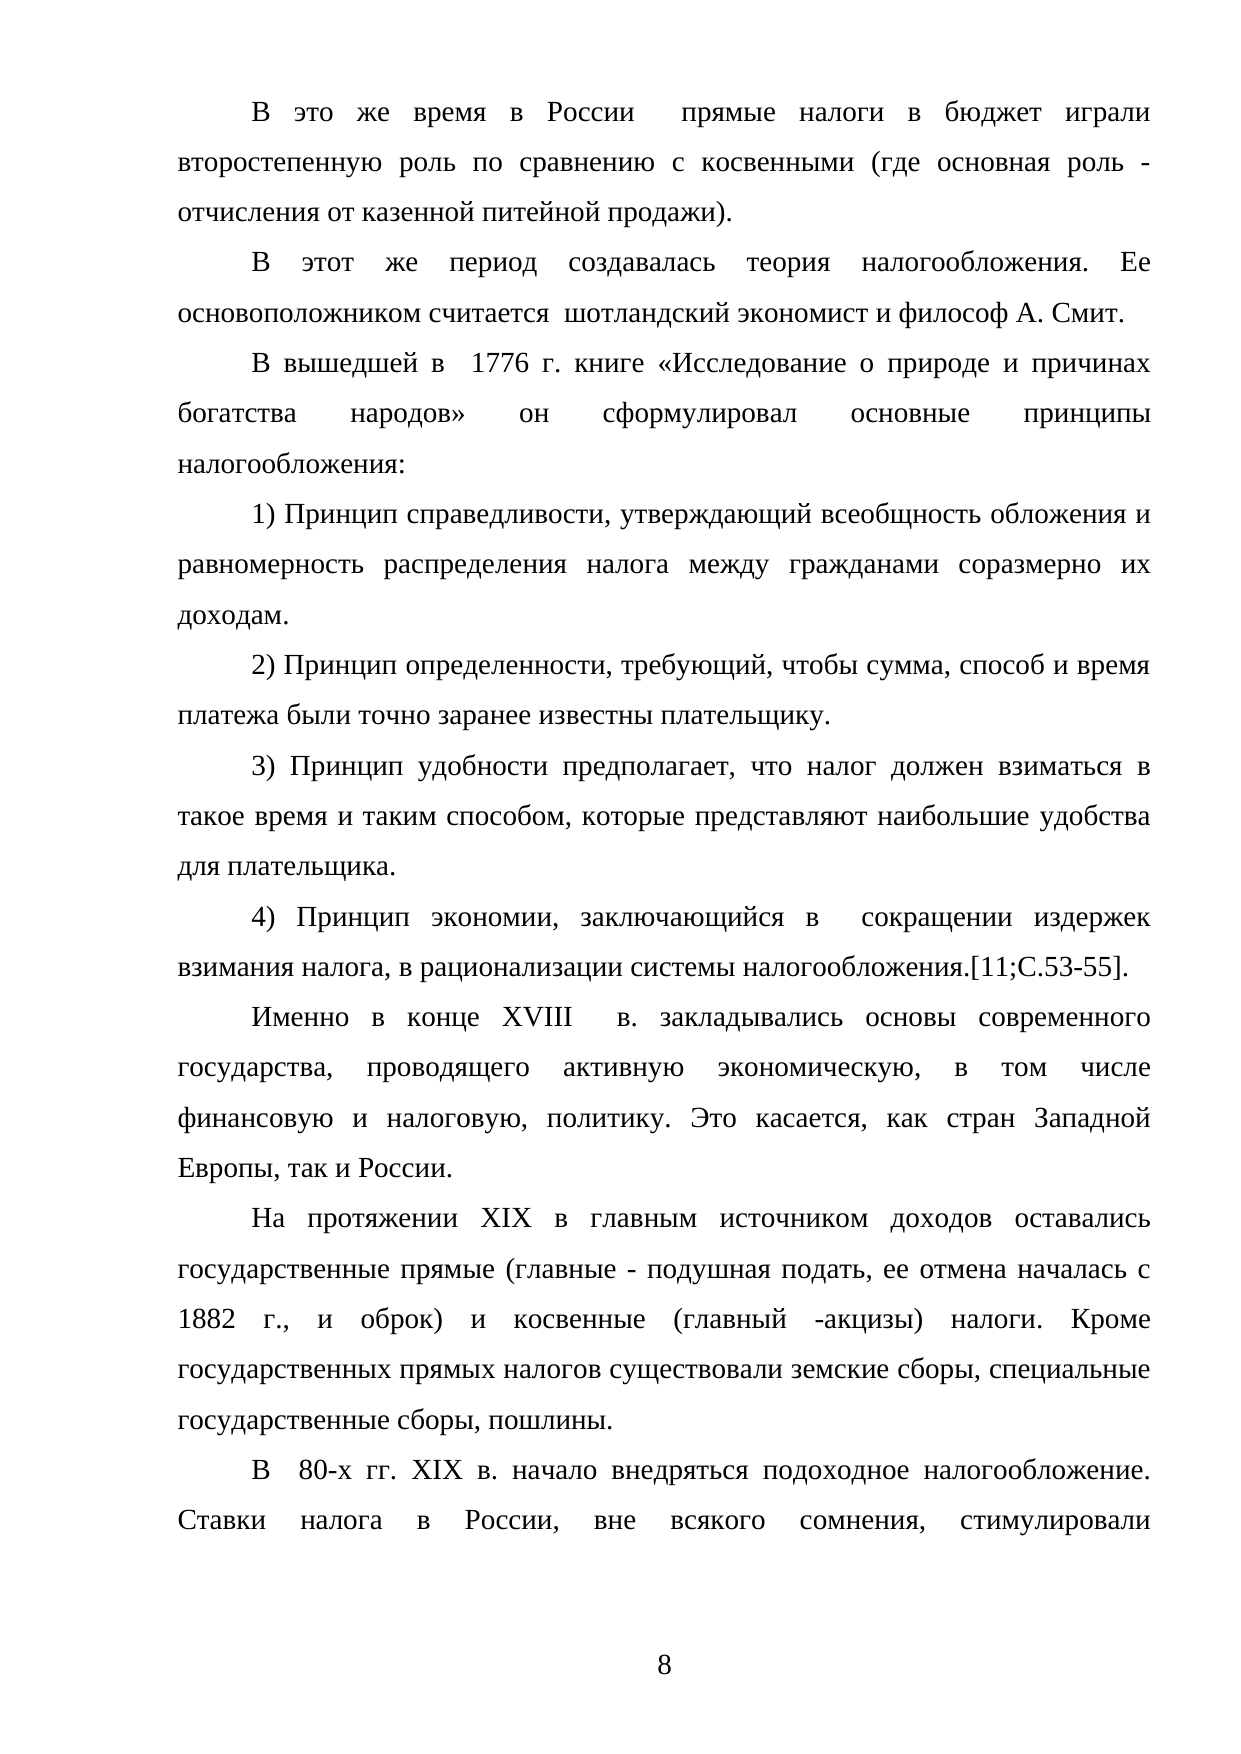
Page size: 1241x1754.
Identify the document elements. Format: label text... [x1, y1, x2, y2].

text В вышедшей в 1776 г. книге «Исследование о природе и причинах богатства народов» он сформулировал основные принципы налогообложения: [177, 345, 1152, 479]
text 4) Принцип экономии, заключающийся в сокращении издержек взимания налога, в рационализации системы налогообложения.[11;С.53-55]. [177, 899, 1152, 982]
text Именно в конце XVIII в. закладывались основы современного государства, проводящего активную экономическую, в том числе финансовую и налоговую, политику. Это касается, как стран Западной Европы, так и России. [177, 999, 1152, 1184]
text 3) Принцип удобности предполагает, что налог должен взиматься в такое время и таким способом, которые представляют наибольшие удобства для плательщика. [177, 748, 1152, 882]
text На протяжении XIX в главным источником доходов оставались государственные прямые (главные - подушная подать, ее отмена началась с 1882 г., и оброк) и косвенные (главный -акцизы) налоги. Кроме государственных прямых налогов существовали земские сборы, специальные государственные сборы, пошлины. [177, 1201, 1152, 1435]
text 2) Принцип определенности, требующий, чтобы сумма, способ и время платежа были точно заранее известны плательщику. [177, 647, 1152, 731]
text 1) Принцип справедливости, утверждающий всеобщность обложения и равномерность распределения налога между гражданами соразмерно их доходам. [177, 496, 1152, 630]
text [177, 1452, 1152, 1536]
text В это же время в России прямые налоги в бюджет играли второстепенную роль по сравнению с косвенными (где основная роль - отчисления от казенной питейной продажи). [177, 94, 1152, 228]
text В этот же период создавалась теория налогообложения. Ее основоположником считается шотландский экономист и философ А. Смит. [177, 244, 1152, 328]
